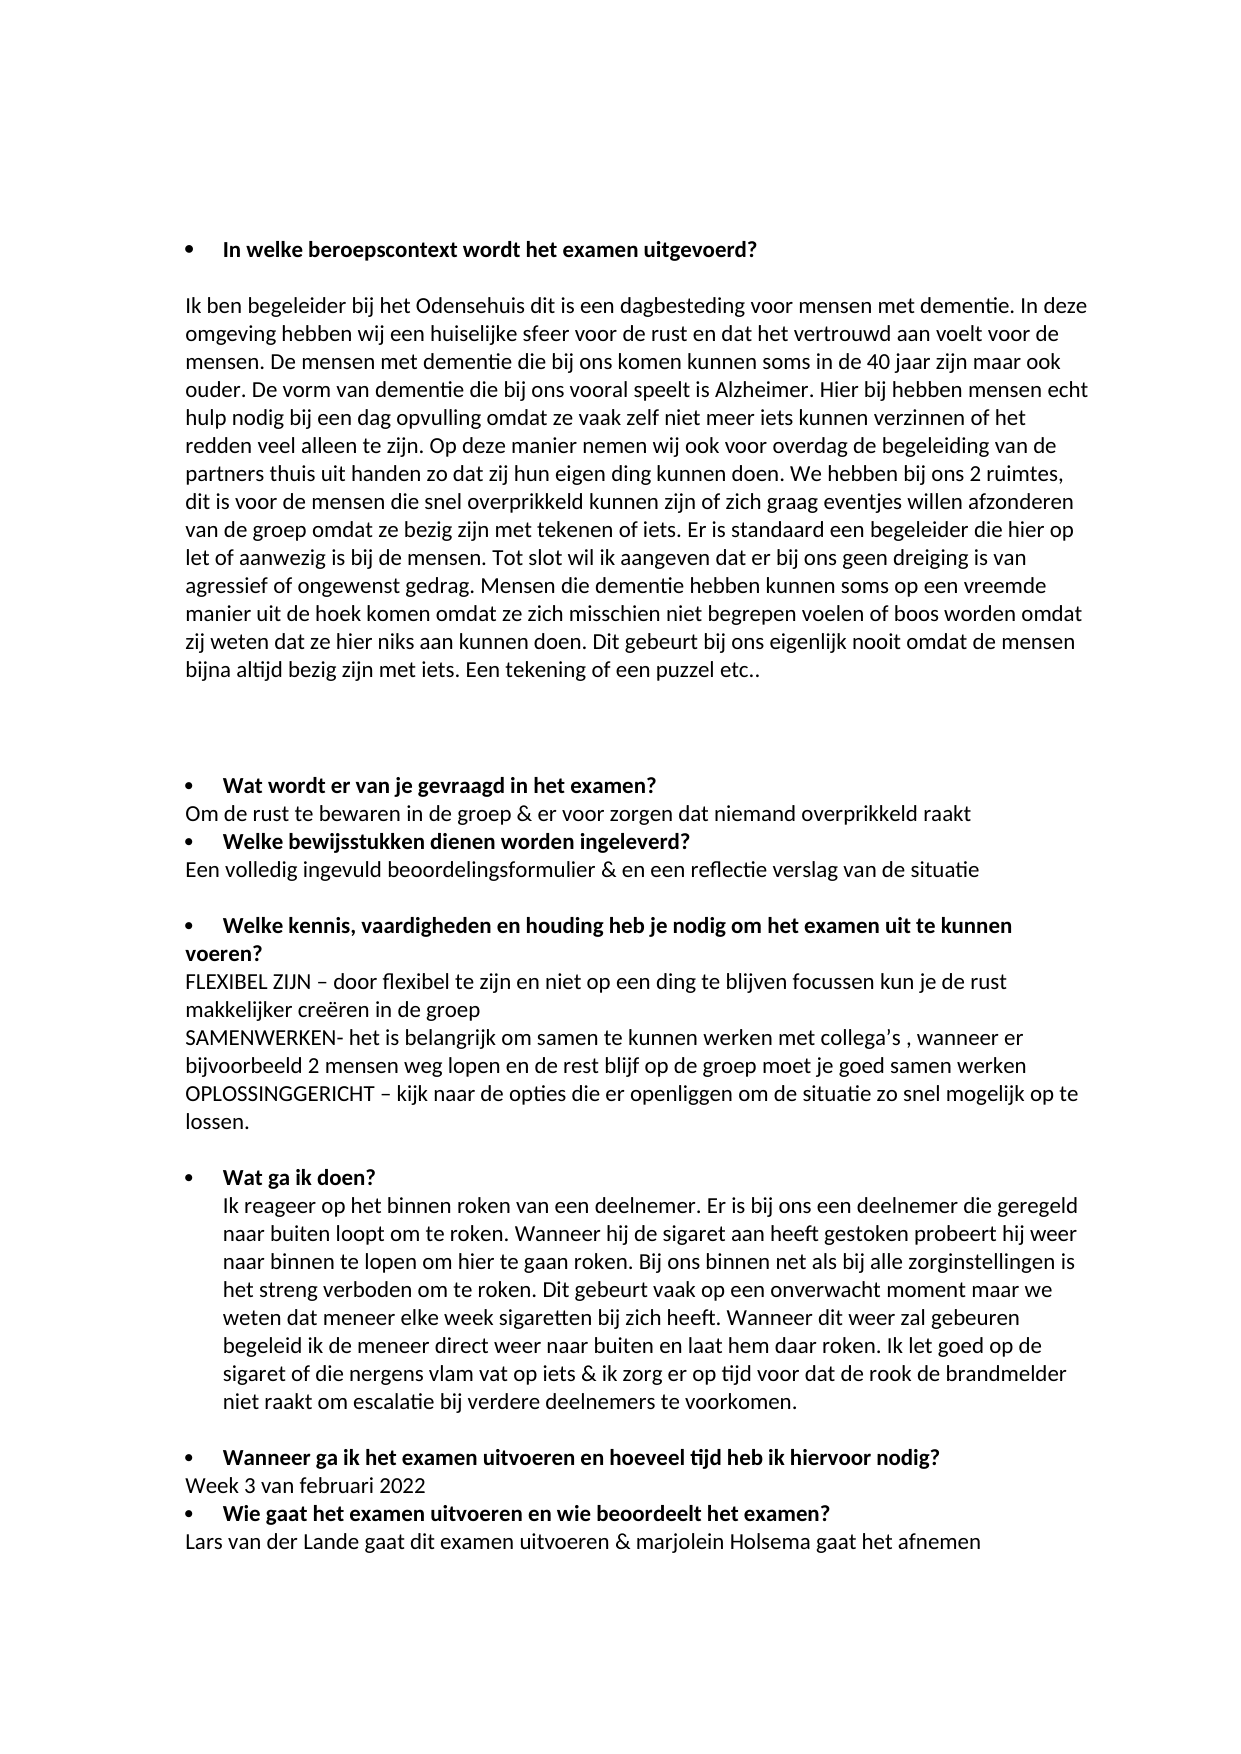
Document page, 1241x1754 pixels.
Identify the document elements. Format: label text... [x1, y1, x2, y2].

list In welke beroepscontext wordt het examen uitgevoerd? [185, 235, 1093, 263]
list Ik reageer op het binnen roken van een deelnemer. Er is bij ons een deelnemer die geregeld naar buiten loopt om te roken. Wanneer hij de sigaret aan heeft gestoken probeert hij weer naar binnen te lopen om hier te gaan roken. Bij ons binnen net als bij alle zorginstellingen is het streng verboden om te roken. Dit gebeurt vaak op een onverwacht moment maar we weten dat meneer elke week sigaretten bij zich heeft. Wanneer dit weer zal gebeuren begeleid ik de meneer direct weer naar buiten en laat hem daar roken. Ik let goed op de sigaret of die nergens vlam vat op iets & ik zorg er op tijd voor dat de rook de brandmelder niet raakt om escalatie bij verdere deelnemers te voorkomen. [223, 1191, 1093, 1415]
text Ik ben begeleider bij het Odensehuis dit is een dagbesteding voor mensen met dementie. In deze omgeving hebben wij een huiselijke sfeer voor de rust en dat het vertrouwd aan voelt voor de mensen. De mensen met dementie die bij ons komen kunnen soms in de 40 jaar zijn maar ook ouder. De vorm van dementie die bij ons vooral speelt is Alzheimer. Hier bij hebben mensen echt hulp nodig bij een dag opvulling omdat ze vaak zelf niet meer iets kunnen verzinnen of het redden veel alleen te zijn. Op deze manier nemen wij ook voor overdag de begeleiding van de partners thuis uit handen zo dat zij hun eigen ding kunnen doen. We hebben bij ons 2 ruimtes, dit is voor de mensen die snel overprikkeld kunnen zijn of zich graag eventjes willen afzonderen van de groep omdat ze bezig zijn met tekenen of iets. Er is standaard een begeleider die hier op let of aanwezig is bij de mensen. Tot slot wil ik aangeven dat er bij ons geen dreiging is van agressief of ongewenst gedrag. Mensen die dementie hebben kunnen soms op een vreemde manier uit de hoek komen omdat ze zich misschien niet begrepen voelen of boos worden omdat zij weten dat ze hier niks aan kunnen doen. Dit gebeurt bij ons eigenlijk nooit omdat de mensen bijna altijd bezig zijn met iets. Een tekening of een puzzel etc.. [185, 291, 1093, 683]
list Welke bewijsstukken dienen worden ingeleverd? [185, 827, 1093, 855]
text Een volledig ingevuld beoordelingsformulier & en een reflectie verslag van de situatie [185, 855, 1093, 883]
text SAMENWERKEN- het is belangrijk om samen te kunnen werken met collega’s , wanneer er bijvoorbeeld 2 mensen weg lopen en de rest blijf op de groep moet je goed samen werken [185, 1023, 1093, 1079]
text Om de rust te bewaren in de groep & er voor zorgen dat niemand overprikkeld raakt [185, 799, 1093, 827]
list Wat ga ik doen? [185, 1163, 1093, 1191]
text FLEXIBEL ZIJN – door flexibel te zijn en niet op een ding te blijven focussen kun je de rust makkelijker creëren in de groep [185, 967, 1093, 1023]
list Welke kennis, vaardigheden en houding heb je nodig om het examen uit te kunnen voeren? [185, 911, 1093, 967]
text Week 3 van februari 2022 [185, 1471, 1093, 1499]
list Wat wordt er van je gevraagd in het examen? [185, 771, 1093, 799]
list Wanneer ga ik het examen uitvoeren en hoeveel tijd heb ik hiervoor nodig? [185, 1443, 1093, 1471]
text Lars van der Lande gaat dit examen uitvoeren & marjolein Holsema gaat het afnemen [185, 1527, 1093, 1556]
text OPLOSSINGGERICHT – kijk naar de opties die er openliggen om de situatie zo snel mogelijk op te lossen. [185, 1079, 1093, 1135]
list Wie gaat het examen uitvoeren en wie beoordeelt het examen? [185, 1499, 1093, 1527]
